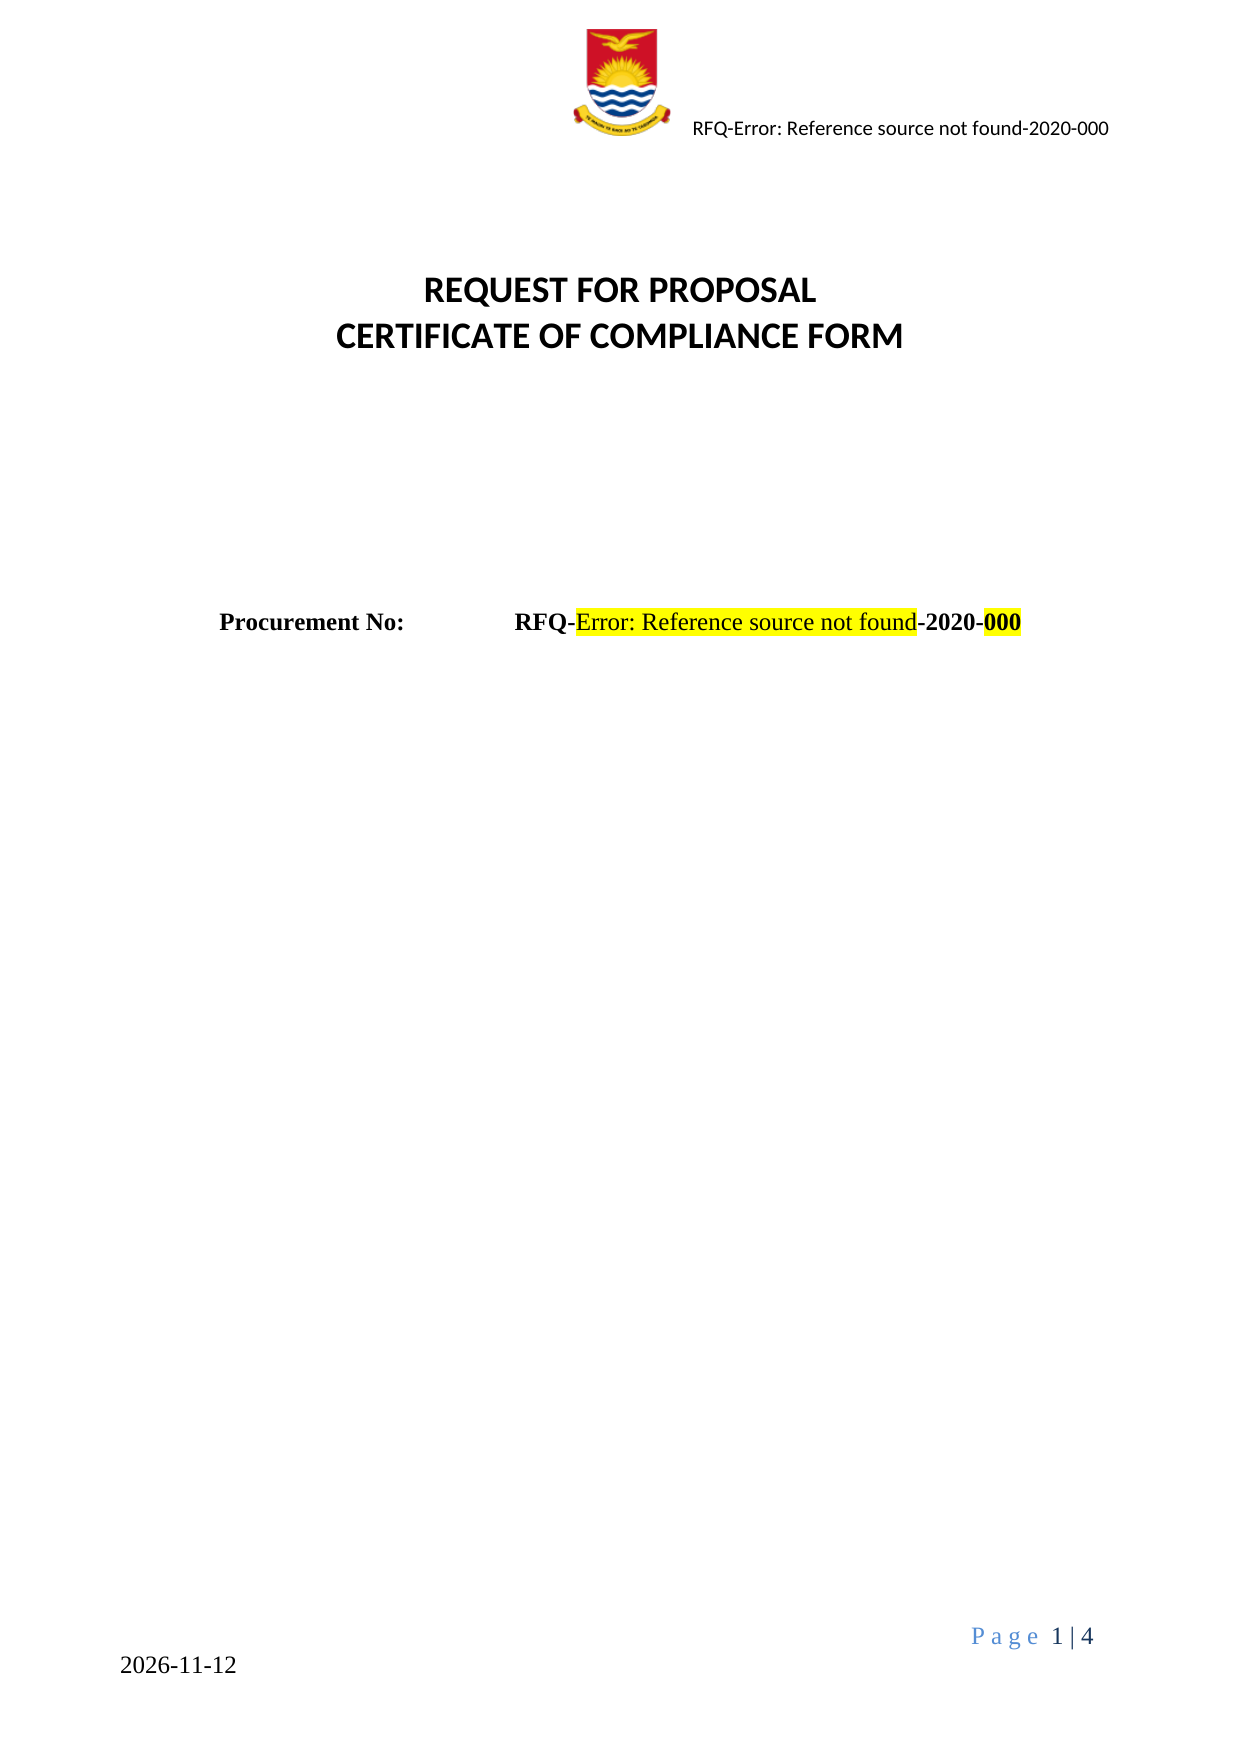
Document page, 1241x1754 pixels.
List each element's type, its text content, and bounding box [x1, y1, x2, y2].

picture [573, 29, 671, 136]
text REQUEST FOR PROPOSAL CERTIFICATE OF COMPLIANCE FORM [120, 266, 1120, 357]
